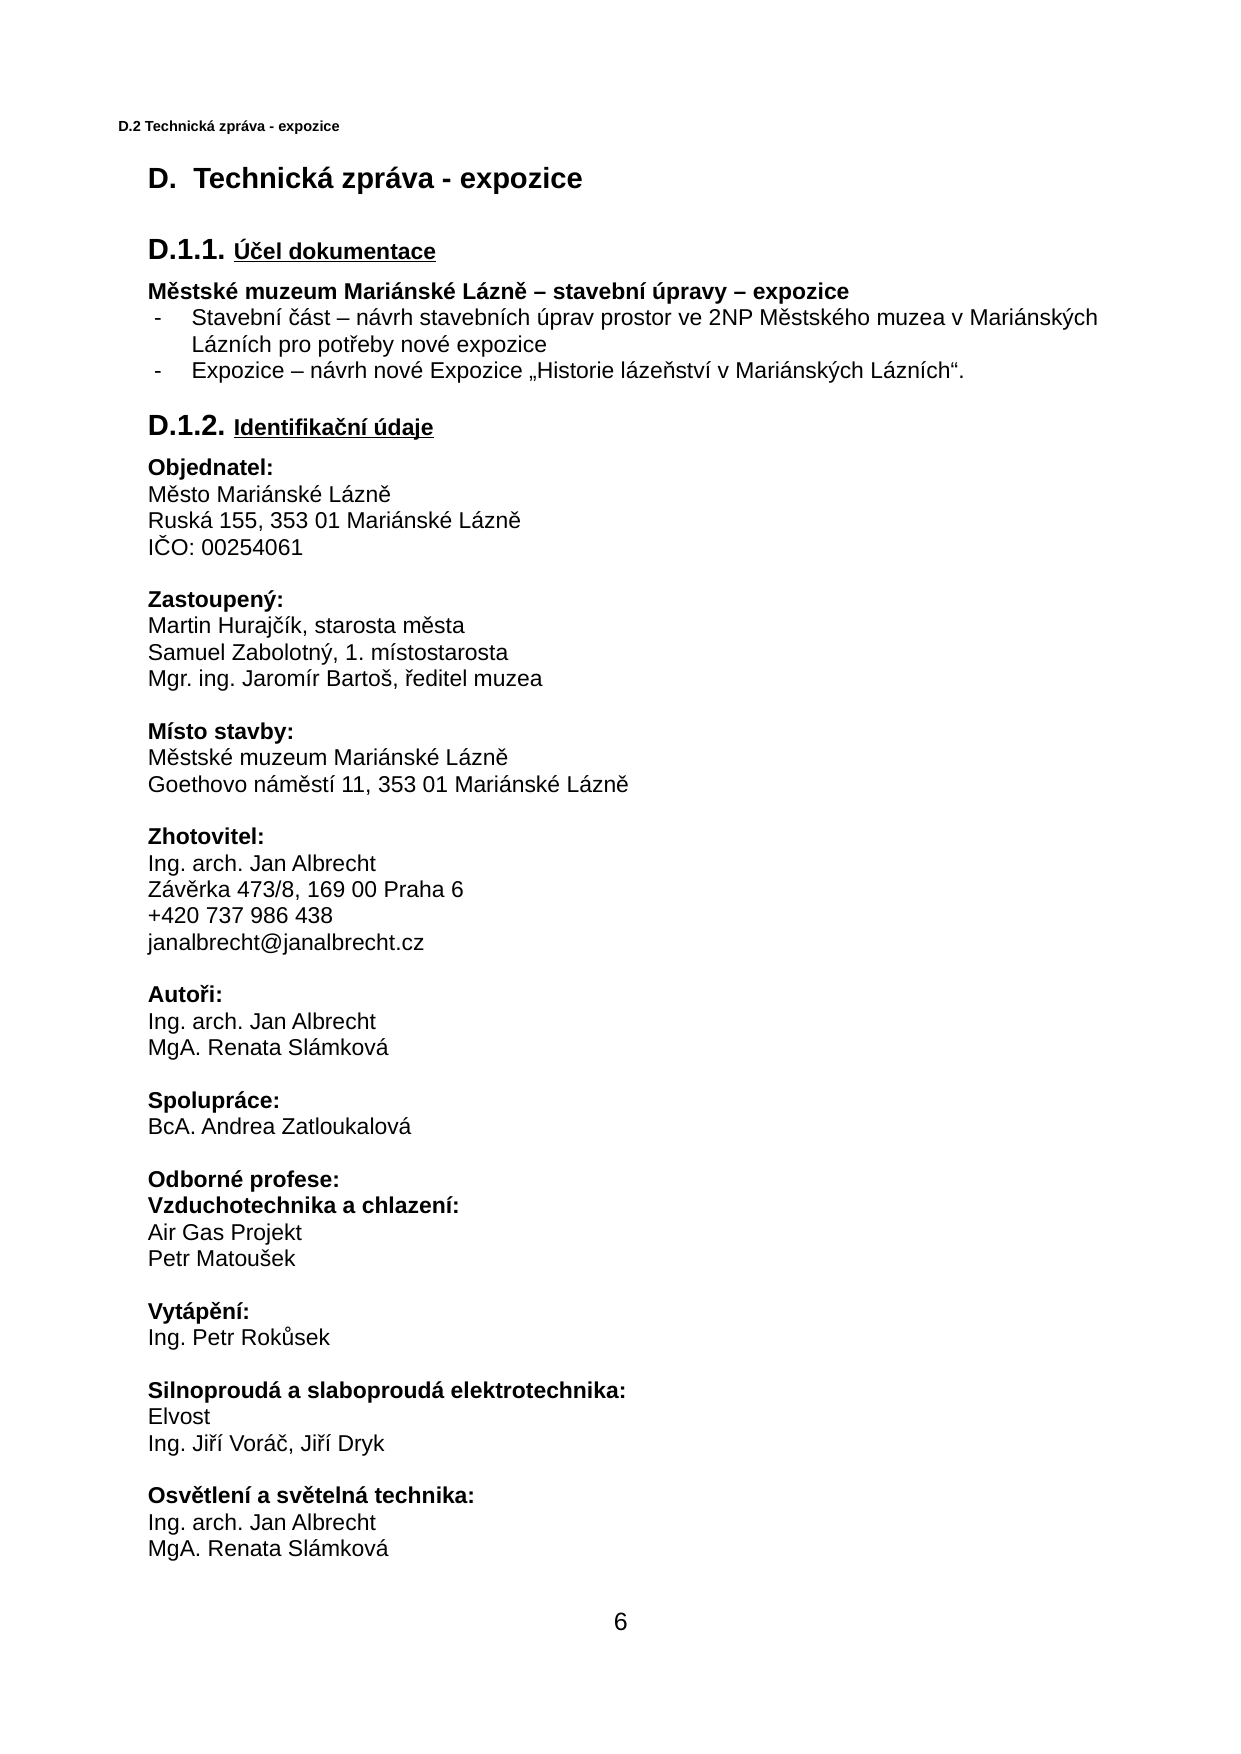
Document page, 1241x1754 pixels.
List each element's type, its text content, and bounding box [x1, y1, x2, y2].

text +420 737 986 438 [148, 902, 1123, 929]
text Ing. Jiří Voráč, Jiří Dryk [148, 1429, 1123, 1456]
text Zastoupený: [148, 586, 1123, 612]
text Spolupráce: [148, 1087, 1123, 1113]
text Městské muzeum Mariánské Lázně – stavební úpravy – expozice [148, 278, 1123, 304]
text Odborné profese: [148, 1166, 1123, 1192]
subtitle Identifikační údaje [148, 408, 1123, 442]
text Autoři: [148, 981, 1123, 1008]
text Ing. arch. Jan Albrecht [148, 850, 1123, 876]
text Petr Matoušek [148, 1245, 1123, 1271]
text Zhotovitel: [148, 823, 1123, 850]
text MgA. Renata Slámková [148, 1034, 1123, 1061]
text janalbrecht@janalbrecht.cz [148, 929, 1123, 955]
text Závěrka 473/8, 169 00 Praha 6 [148, 876, 1123, 902]
text IČO: 00254061 [148, 533, 1123, 560]
text Městské muzeum Mariánské Lázně [148, 744, 1123, 771]
text Objednatel: [148, 454, 1123, 481]
text Ing. Petr Rokůsek [148, 1324, 1123, 1350]
text Ing. arch. Jan Albrecht [148, 1508, 1123, 1535]
text Air Gas Projekt [148, 1219, 1123, 1245]
text BcA. Andrea Zatloukalová [148, 1113, 1123, 1139]
text Mgr. ing. Jaromír Bartoš, ředitel muzea [148, 665, 1123, 692]
text Ing. arch. Jan Albrecht [148, 1008, 1123, 1034]
text MgA. Renata Slámková [148, 1535, 1123, 1561]
list Expozice – návrh nové Expozice „Historie lázeňství v Mariánských Lázních“. [154, 357, 1123, 383]
list Stavební část – návrh stavebních úprav prostor ve 2NP Městského muzea v Mariánských Lázních pro potřeby nové expozice [154, 304, 1123, 357]
subtitle Technická zpráva - expozice [148, 161, 1123, 194]
text Silnoproudá a slaboproudá elektrotechnika: [148, 1377, 1123, 1403]
text Město Mariánské Lázně [148, 481, 1123, 507]
text Samuel Zabolotný, 1. místostarosta [148, 639, 1123, 665]
text Goethovo náměstí 11, 353 01 Mariánské Lázně [148, 771, 1123, 797]
text Elvost [148, 1403, 1123, 1429]
text Místo stavby: [148, 718, 1123, 744]
text Vzduchotechnika a chlazení: [148, 1192, 1123, 1219]
subtitle Účel dokumentace [148, 232, 1123, 265]
text Martin Hurajčík, starosta města [148, 612, 1123, 639]
text Osvětlení a světelná technika: [148, 1482, 1123, 1508]
text Ruská 155, 353 01 Mariánské Lázně [148, 507, 1123, 533]
text Vytápění: [148, 1298, 1123, 1324]
